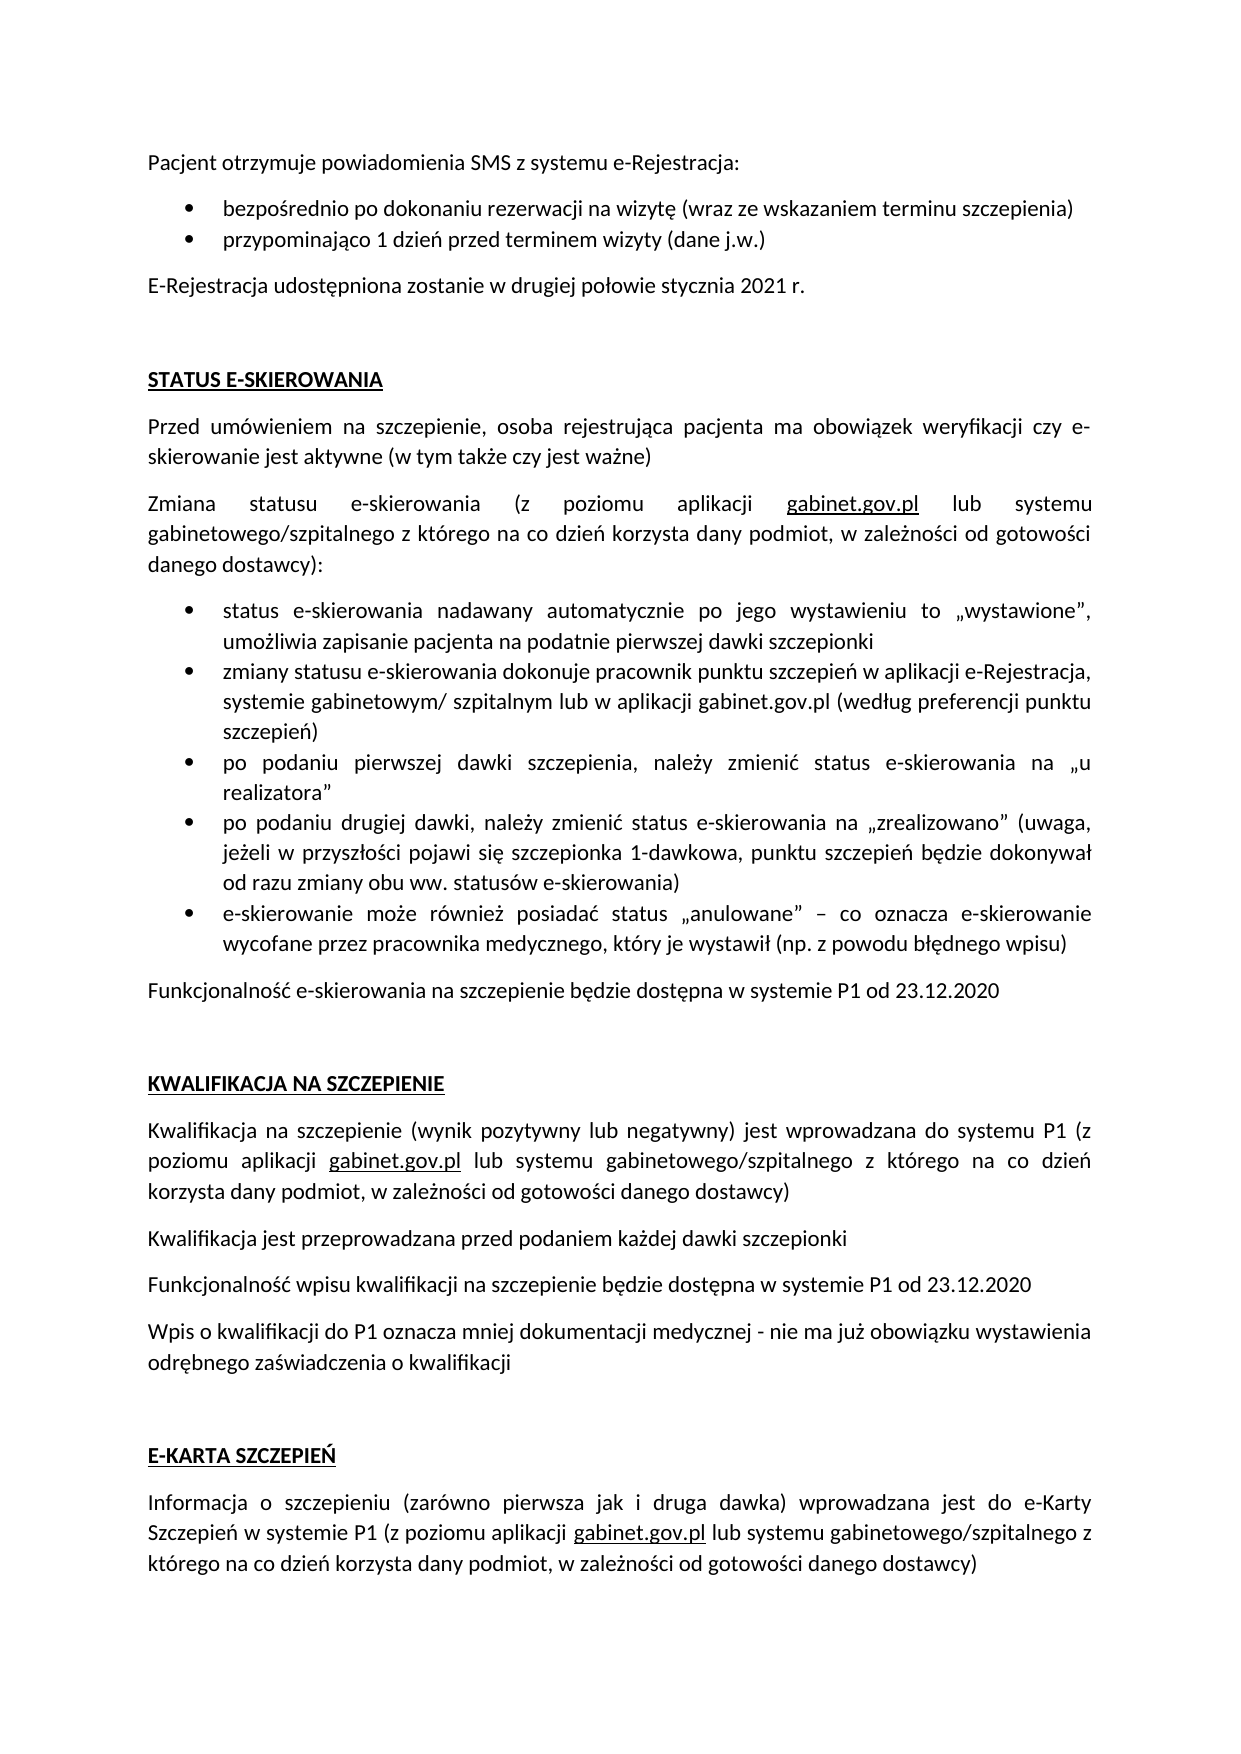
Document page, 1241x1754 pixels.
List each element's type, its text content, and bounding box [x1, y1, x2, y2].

text Zmiana statusu e-skierowania (z poziomu aplikacji gabinet.gov.pl lub systemu gabinetowego/szpitalnego z którego na co dzień korzysta dany podmiot, w zależności od gotowości danego dostawcy): [148, 489, 1093, 578]
text Wpis o kwalifikacji do P1 oznacza mniej dokumentacji medycznej - nie ma już obowiązku wystawienia odrębnego zaświadczenia o kwalifikacji [148, 1317, 1093, 1376]
list status e-skierowania nadawany automatycznie po jego wystawieniu to „wystawione”, umożliwia zapisanie pacjenta na podatnie pierwszej dawki szczepionki [185, 597, 1093, 655]
text Funkcjonalność e-skierowania na szczepienie będzie dostępna w systemie P1 od 23.12.2020 [148, 976, 1093, 1004]
list po podaniu pierwszej dawki szczepienia, należy zmienić status e-skierowania na „u realizatora” [185, 748, 1093, 806]
text E-Rejestracja udostępniona zostanie w drugiej połowie stycznia 2021 r. [148, 272, 1093, 299]
list przypominająco 1 dzień przed terminem wizyty (dane j.w.) [185, 225, 1093, 253]
text E-KARTA SZCZEPIEŃ [148, 1441, 1093, 1469]
list e-skierowanie może również posiadać status „anulowane” – co oznacza e-skierowanie wycofane przez pracownika medycznego, który je wystawił (np. z powodu błędnego wpisu) [185, 899, 1093, 957]
list zmiany statusu e-skierowania dokonuje pracownik punktu szczepień w aplikacji e-Rejestracja, systemie gabinetowym/ szpitalnym lub w aplikacji gabinet.gov.pl (według preferencji punktu szczepień) [185, 657, 1093, 745]
text Funkcjonalność wpisu kwalifikacji na szczepienie będzie dostępna w systemie P1 od 23.12.2020 [148, 1271, 1093, 1298]
text STATUS E-SKIEROWANIA [148, 365, 1093, 393]
text Przed umówieniem na szczepienie, osoba rejestrująca pacjenta ma obowiązek weryfikacji czy e-skierowanie jest aktywne (w tym także czy jest ważne) [148, 412, 1093, 470]
text KWALIFIKACJA NA SZCZEPIENIE [148, 1069, 1093, 1097]
text Informacja o szczepieniu (zarówno pierwsza jak i druga dawka) wprowadzana jest do e-Karty Szczepień w systemie P1 (z poziomu aplikacji gabinet.gov.pl lub systemu gabinetowego/szpitalnego z którego na co dzień korzysta dany podmiot, w zależności od gotowości danego dostawcy) [148, 1488, 1093, 1577]
text Kwalifikacja na szczepienie (wynik pozytywny lub negatywny) jest wprowadzana do systemu P1 (z poziomu aplikacji gabinet.gov.pl lub systemu gabinetowego/szpitalnego z którego na co dzień korzysta dany podmiot, w zależności od gotowości danego dostawcy) [148, 1116, 1093, 1205]
list bezpośrednio po dokonaniu rezerwacji na wizytę (wraz ze wskazaniem terminu szczepienia) [185, 194, 1093, 222]
list po podaniu drugiej dawki, należy zmienić status e-skierowania na „zrealizowano” (uwaga, jeżeli w przyszłości pojawi się szczepionka 1-dawkowa, punktu szczepień będzie dokonywał od razu zmiany obu ww. statusów e-skierowania) [185, 808, 1093, 896]
text Pacjent otrzymuje powiadomienia SMS z systemu e-Rejestracja: [148, 148, 1093, 176]
text Kwalifikacja jest przeprowadzana przed podaniem każdej dawki szczepionki [148, 1224, 1093, 1252]
